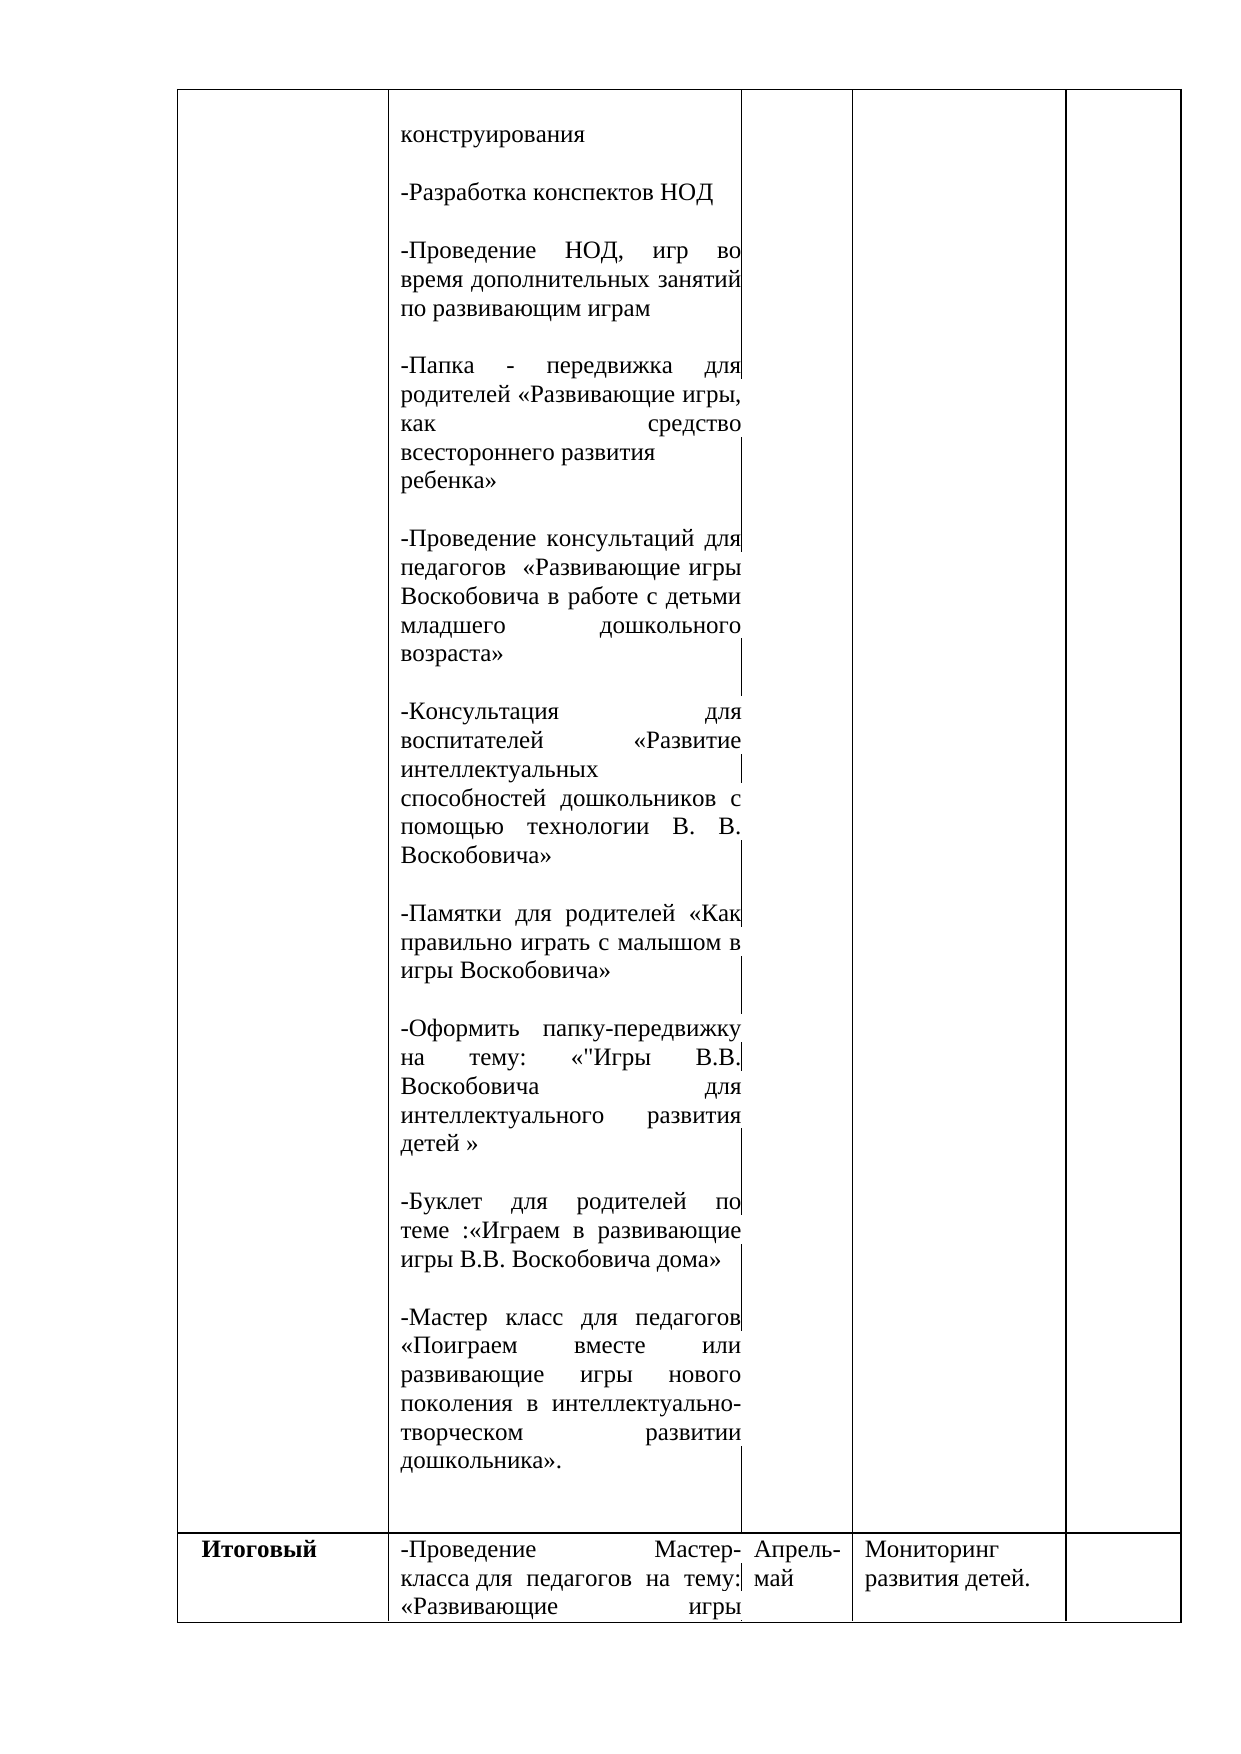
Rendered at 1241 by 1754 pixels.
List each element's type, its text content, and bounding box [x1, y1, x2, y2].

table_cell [742, 90, 852, 1532]
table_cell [853, 1534, 1065, 1621]
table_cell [389, 90, 741, 1532]
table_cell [178, 90, 388, 1532]
table_cell Итоговый [178, 1534, 388, 1621]
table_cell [853, 90, 1065, 1532]
table_cell [1067, 90, 1180, 1532]
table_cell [389, 1534, 741, 1621]
table_cell [1067, 1534, 1180, 1621]
table_cell Апрель-май [742, 1534, 852, 1621]
